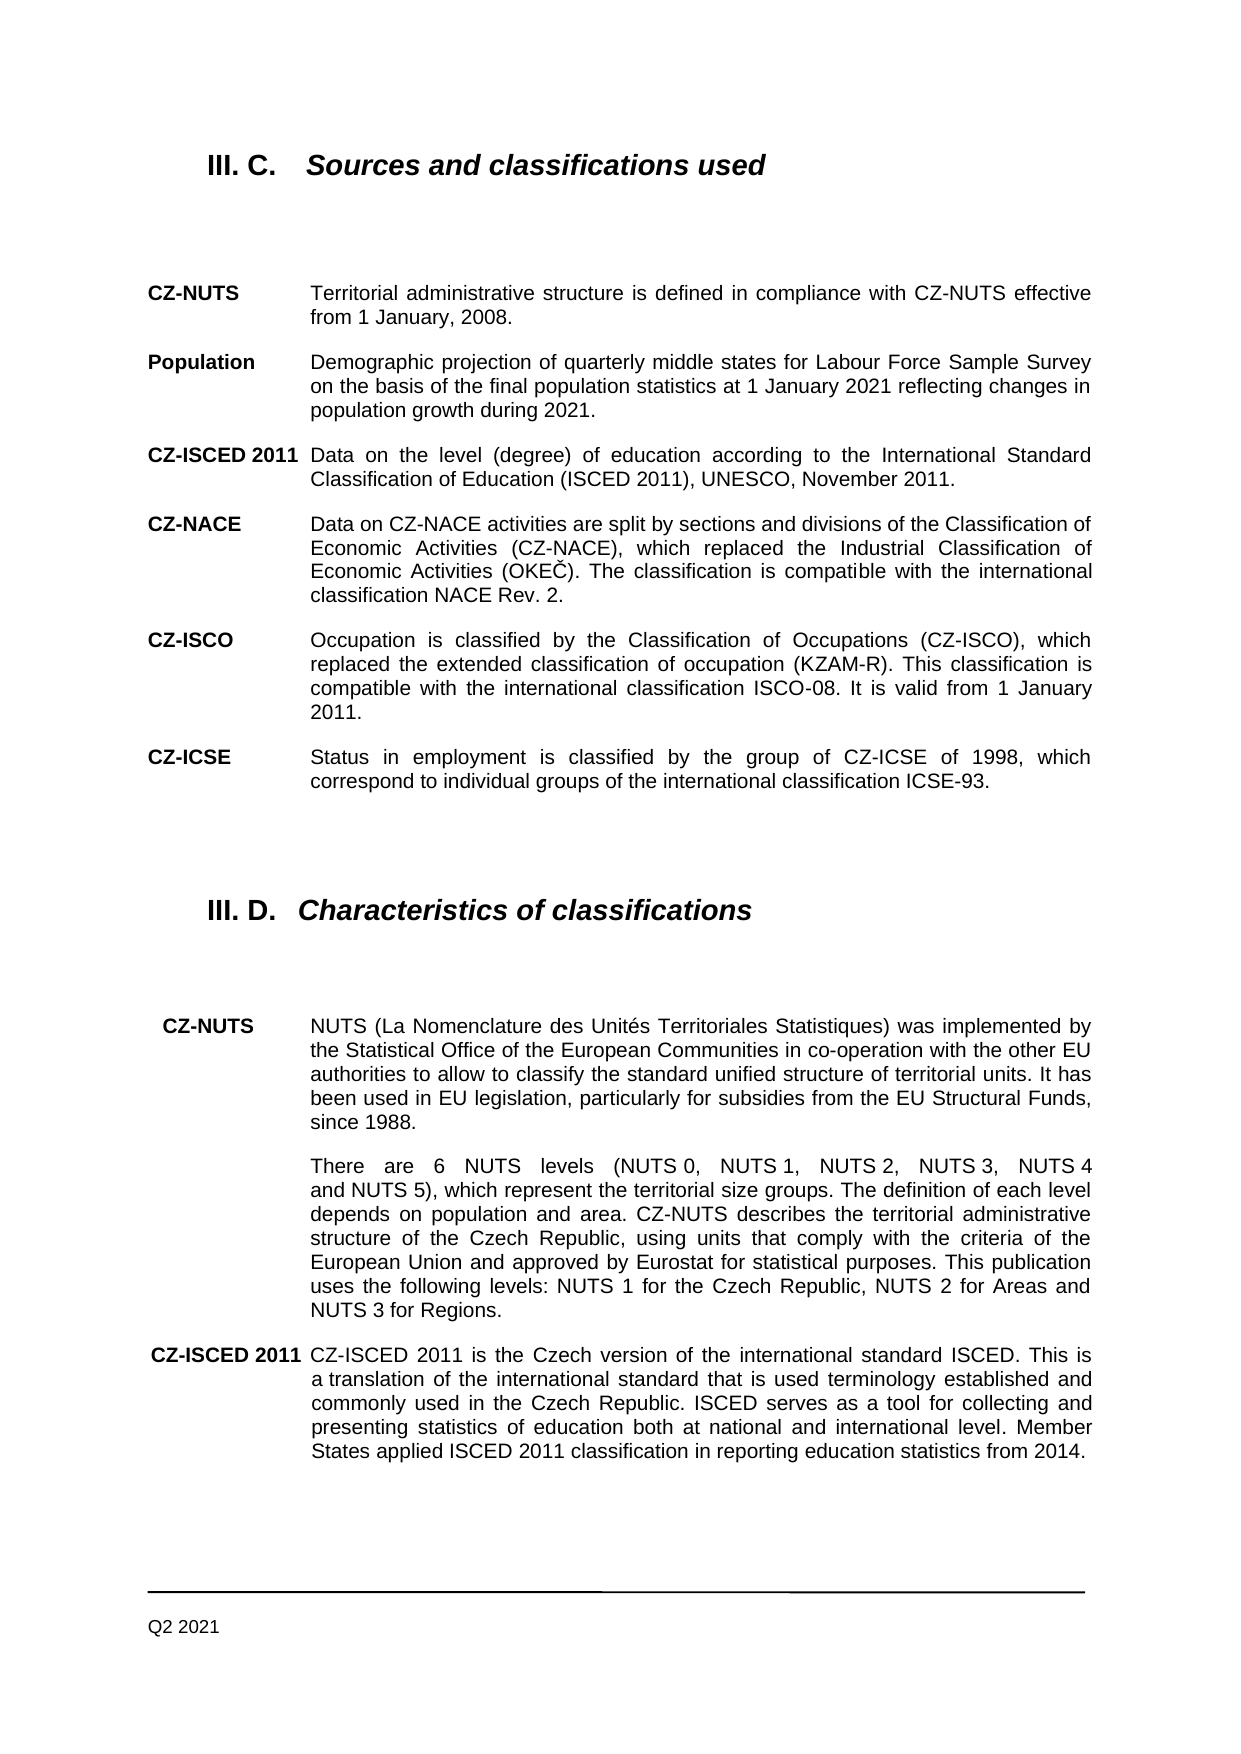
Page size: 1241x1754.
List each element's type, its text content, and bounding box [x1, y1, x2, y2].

text CZ-ISCO Occupation is classified by the Classification of Occupations (CZ-ISCO), which replaced the extended classification of occupation (KZAM-R). This classification is compatible with the international classification ISCO-08. It is valid from 1 January 2011. [148, 628, 1092, 724]
text CZ-ISCED 2011 Data on the level (degree) of education according to the International Standard Classification of Education (ISCED 2011), UNESCO, November 2011. [148, 443, 1092, 491]
text CZ-ISCED 2011 CZ-ISCED 2011 is the Czech version of the international standard ISCED. This is a translation of the international standard that is used terminology established and commonly used in the Czech Republic. ISCED serves as a tool for collecting and presenting statistics of education both at national and international level. Member States applied ISCED 2011 classification in reporting education statistics from 2014. [151, 1343, 1092, 1463]
text CZ-NUTS Territorial administrative structure is defined in compliance with CZ-NUTS effective from 1 January, 2008. [148, 281, 1092, 329]
list Sources and classifications used [207, 148, 1092, 181]
text CZ-ICSE Status in employment is classified by the group of CZ-ICSE of 1998, which correspond to individual groups of the international classification ICSE-93. [148, 745, 1092, 793]
text Population Demographic projection of quarterly middle states for Labour Force Sample Survey on the basis of the final population statistics at 1 January 2021 reflecting changes in population growth during 2021. [148, 350, 1092, 422]
text CZ-NACE Data on CZ-NACE activities are split by sections and divisions of the Classification of Economic Activities (CZ-NACE), which replaced the Industrial Classification of Economic Activities (OKEČ). The classification is compatible with the international classification NACE Rev. 2. [148, 511, 1092, 607]
text CZ-NUTS NUTS (La Nomenclature des Unités Territoriales Statistiques) was implemented by the Statistical Office of the European Communities in co-operation with the other EU authorities to allow to classify the standard unified structure of territorial units. It has been used in EU legislation, particularly for subsidies from the EU Structural Funds, since 1988. [162, 1014, 1092, 1133]
list Characteristics of classifications [207, 893, 1092, 926]
text There are 6 NUTS levels (NUTS 0, NUTS 1, NUTS 2, NUTS 3, NUTS 4 and NUTS 5), which represent the territorial size groups. The definition of each level depends on population and area. CZ-NUTS describes the territorial administrative structure of the Czech Republic, using units that comply with the criteria of the European Union and approved by Eurostat for statistical purposes. This publication uses the following levels: NUTS 1 for the Czech Republic, NUTS 2 for Areas and NUTS 3 for Regions. [162, 1154, 1092, 1322]
